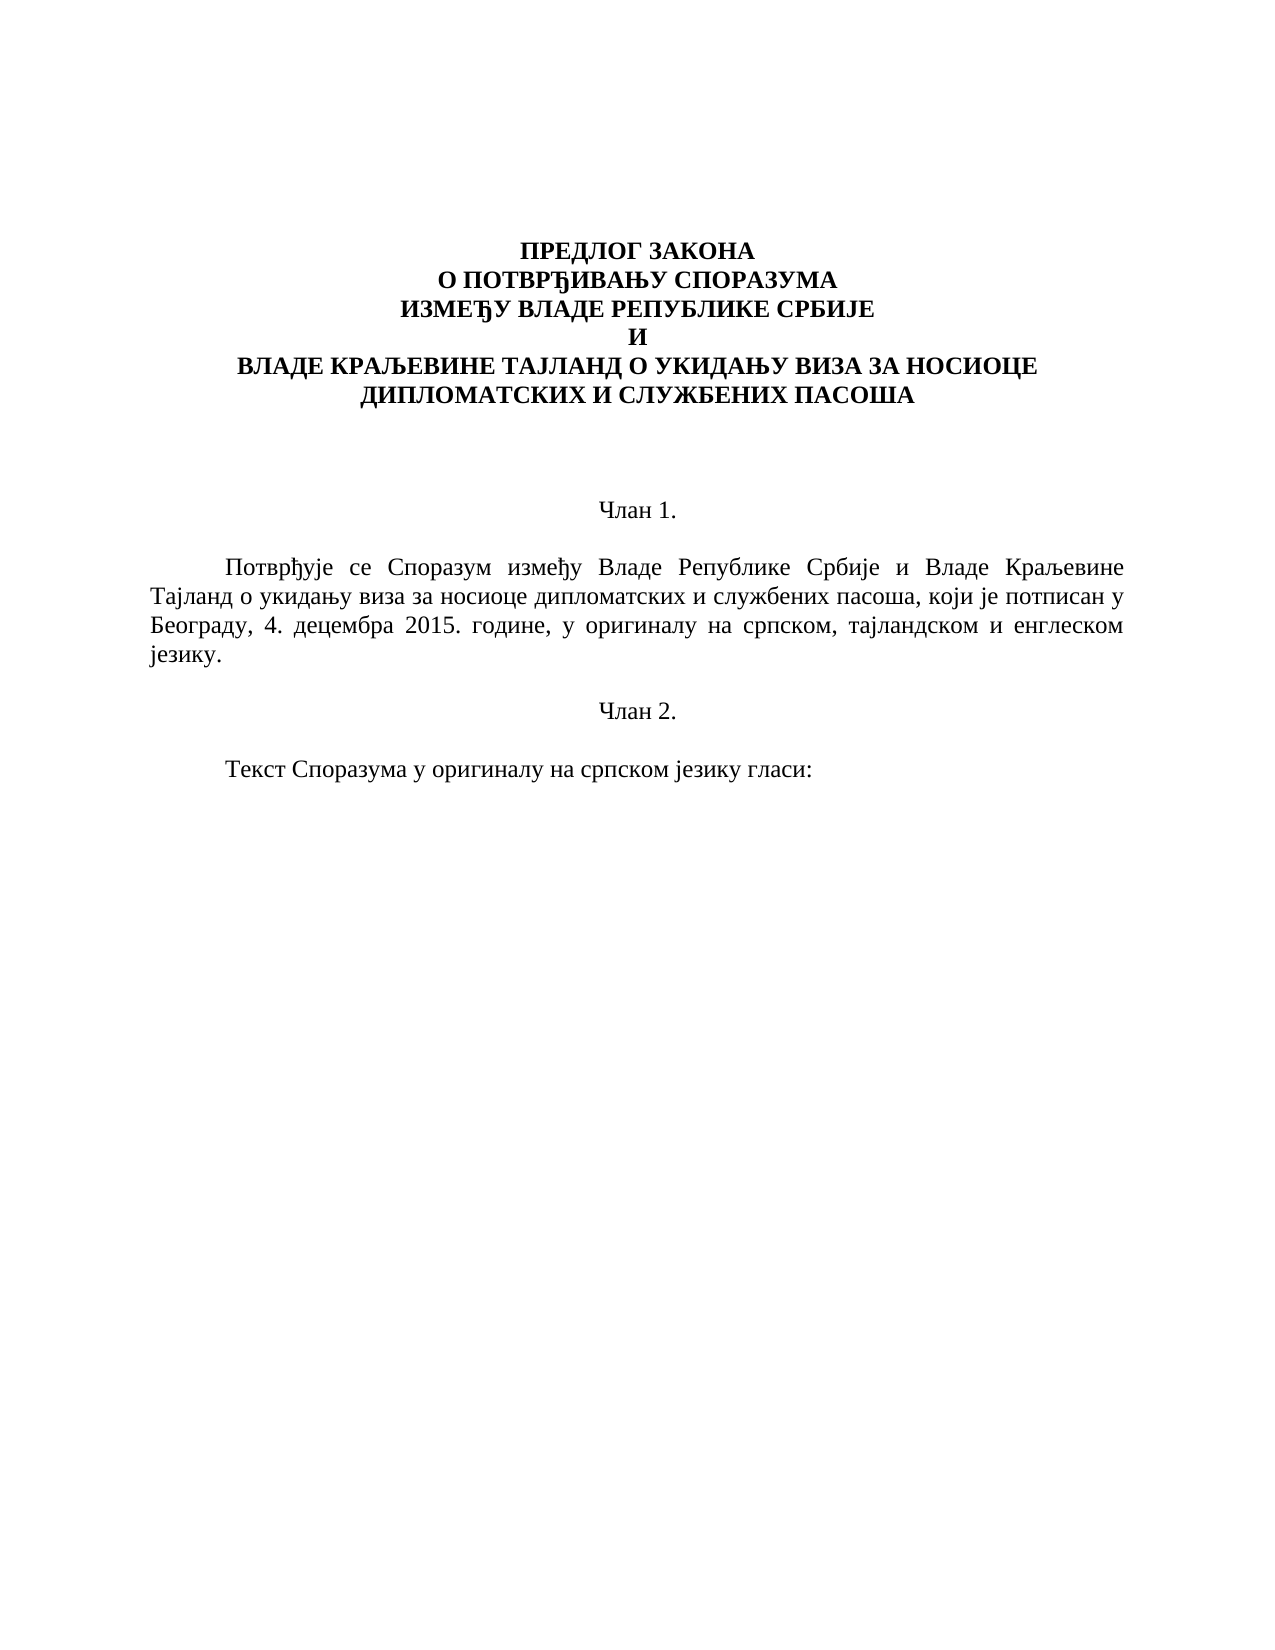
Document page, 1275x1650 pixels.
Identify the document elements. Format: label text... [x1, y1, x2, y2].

text Члан 2. [150, 696, 1125, 725]
text ПРЕДЛОГ ЗАКОНА [150, 236, 1125, 265]
text О ПОТВРЂИВАЊУ СПОРАЗУМА [150, 265, 1125, 294]
text Текст Споразума у оригиналу на српском језику гласи: [150, 754, 1125, 782]
text Потврђује се Споразум између Владе Републике Србије и Владе Краљевине Тајланд о укидању виза за носиоце дипломатских и службених пасоша, који је потписан у Београду, 4. децембра 2015. године, у оригиналу на српском, тајландском и енглеском језику. [150, 552, 1125, 667]
text ИЗМЕЂУ ВЛАДЕ РЕПУБЛИКЕ СРБИЈЕ [150, 294, 1125, 322]
text И [150, 322, 1125, 351]
text ДИПЛОМАТСКИХ И СЛУЖБЕНИХ ПАСОША [150, 380, 1125, 409]
text Члан 1. [150, 495, 1125, 524]
text ВЛАДЕ КРАЉЕВИНЕ ТАЈЛАНД О УКИДАЊУ ВИЗА ЗА НОСИОЦЕ [150, 351, 1125, 380]
